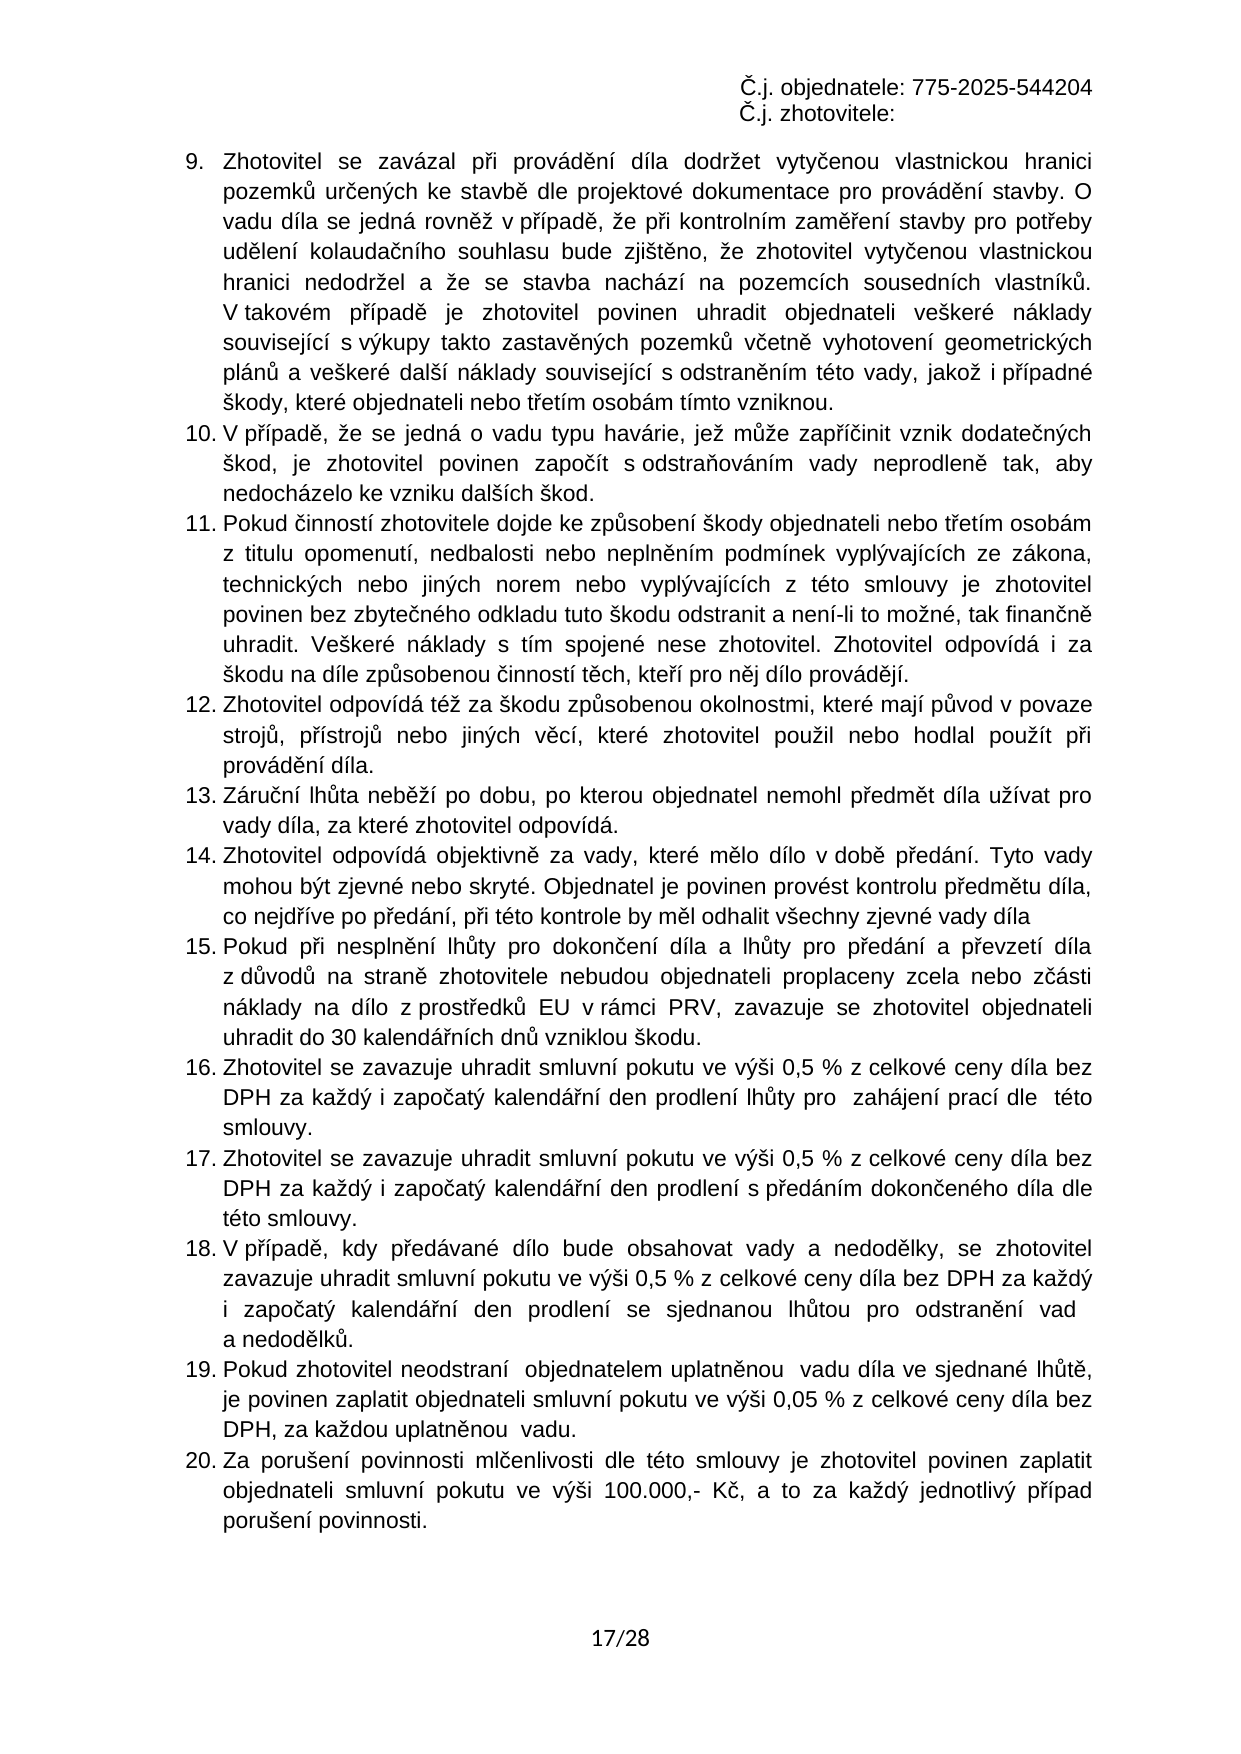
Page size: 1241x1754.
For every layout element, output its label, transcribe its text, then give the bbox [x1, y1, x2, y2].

list Zhotovitel se zavázal při provádění díla dodržet vytyčenou vlastnickou hranici pozemků určených ke stavbě dle projektové dokumentace pro provádění stavby. O vadu díla se jedná rovněž v případě, že při kontrolním zaměření stavby pro potřeby udělení kolaudačního souhlasu bude zjištěno, že zhotovitel vytyčenou vlastnickou hranici nedodržel a že se stavba nachází na pozemcích sousedních vlastníků. V takovém případě je zhotovitel povinen uhradit objednateli veškeré náklady související s výkupy takto zastavěných pozemků včetně vyhotovení geometrických plánů a veškeré další náklady související s odstraněním této vady, jakož i případné škody, které objednateli nebo třetím osobám tímto vzniknou. [185, 148, 1093, 416]
list V případě, že se jedná o vadu typu havárie, jež může zapříčinit vznik dodatečných škod, je zhotovitel povinen započít s odstraňováním vady neprodleně tak, aby nedocházelo ke vzniku dalších škod. [185, 419, 1093, 506]
list Zhotovitel se zavazuje uhradit smluvní pokutu ve výši 0,5 % z celkové ceny díla bez DPH za každý i započatý kalendářní den prodlení s předáním dokončeného díla dle této smlouvy. [185, 1144, 1093, 1231]
list Zhotovitel odpovídá objektivně za vady, které mělo dílo v době předání. Tyto vady mohou být zjevné nebo skryté. Objednatel je povinen provést kontrolu předmětu díla, co nejdříve po předání, při této kontrole by měl odhalit všechny zjevné vady díla [185, 842, 1093, 929]
list Pokud při nesplnění lhůty pro dokončení díla a lhůty pro předání a převzetí díla z důvodů na straně zhotovitele nebudou objednateli proplaceny zcela nebo zčásti náklady na dílo z prostředků EU v rámci PRV, zavazuje se zhotovitel objednateli uhradit do 30 kalendářních dnů vzniklou škodu. [185, 933, 1093, 1050]
list Zhotovitel se zavazuje uhradit smluvní pokutu ve výši 0,5 % z celkové ceny díla bez DPH za každý i započatý kalendářní den prodlení lhůty pro zahájení prací dle této smlouvy. [185, 1054, 1093, 1141]
list Záruční lhůta neběží po dobu, po kterou objednatel nemohl předmět díla užívat pro vady díla, za které zhotovitel odpovídá. [185, 782, 1093, 838]
list V případě, kdy předávané dílo bude obsahovat vady a nedodělky, se zhotovitel zavazuje uhradit smluvní pokutu ve výši 0,5 % z celkové ceny díla bez DPH za každý i započatý kalendářní den prodlení se sjednanou lhůtou pro odstranění vad a nedodělků. [185, 1235, 1093, 1352]
list Zhotovitel odpovídá též za škodu způsobenou okolnostmi, které mají původ v povaze strojů, přístrojů nebo jiných věcí, které zhotovitel použil nebo hodlal použít při provádění díla. [185, 691, 1093, 778]
list Za porušení povinnosti mlčenlivosti dle této smlouvy je zhotovitel povinen zaplatit objednateli smluvní pokutu ve výši 100.000,- Kč, a to za každý jednotlivý případ porušení povinnosti. [185, 1447, 1093, 1533]
list Pokud zhotovitel neodstraní objednatelem uplatněnou vadu díla ve sjednané lhůtě, je povinen zaplatit objednateli smluvní pokutu ve výši 0,05 % z celkové ceny díla bez DPH, za každou uplatněnou vadu. [185, 1356, 1093, 1443]
list Pokud činností zhotovitele dojde ke způsobení škody objednateli nebo třetím osobám z titulu opomenutí, nedbalosti nebo neplněním podmínek vyplývajících ze zákona, technických nebo jiných norem nebo vyplývajících z této smlouvy je zhotovitel povinen bez zbytečného odkladu tuto škodu odstranit a není-li to možné, tak finančně uhradit. Veškeré náklady s tím spojené nese zhotovitel. Zhotovitel odpovídá i za škodu na díle způsobenou činností těch, kteří pro něj dílo provádějí. [185, 510, 1093, 687]
